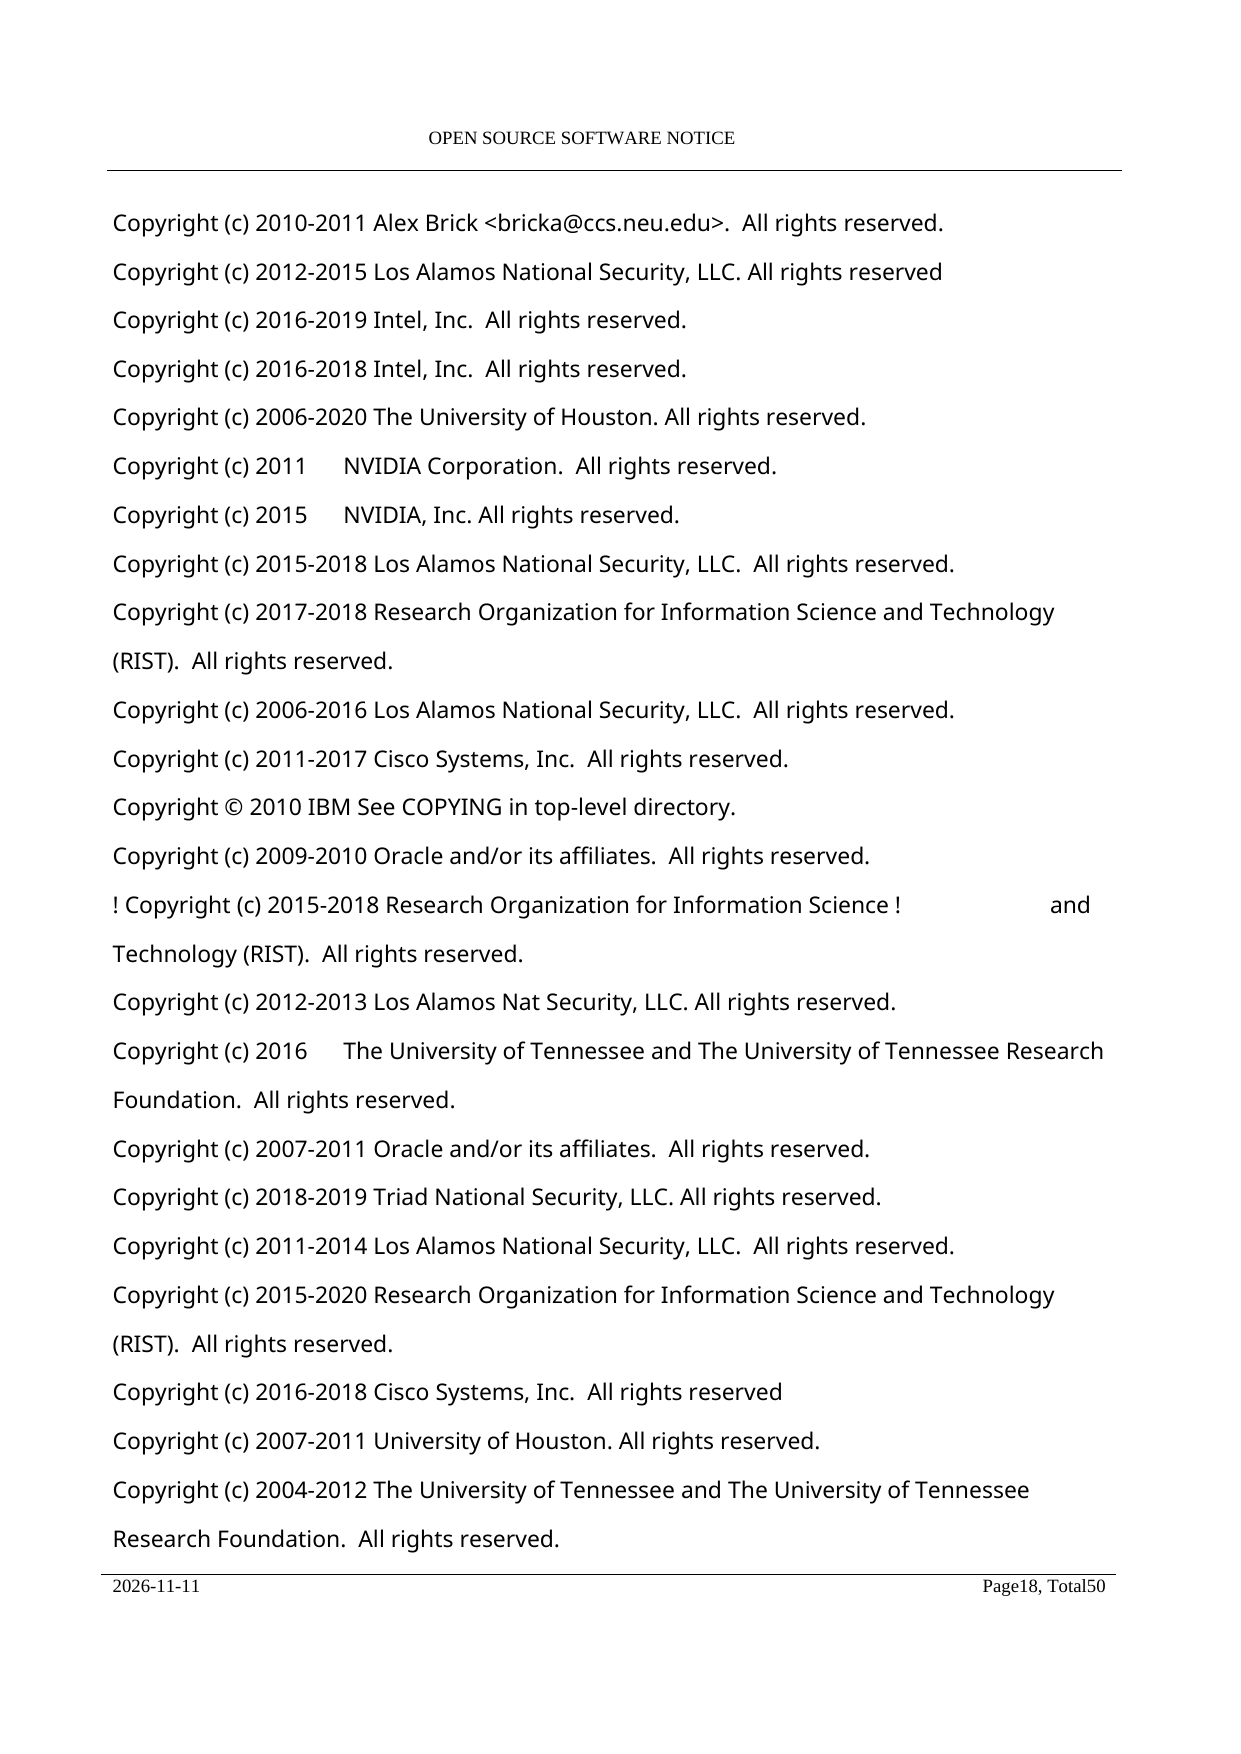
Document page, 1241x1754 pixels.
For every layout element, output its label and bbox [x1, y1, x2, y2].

text [112, 303, 1128, 1554]
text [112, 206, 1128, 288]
